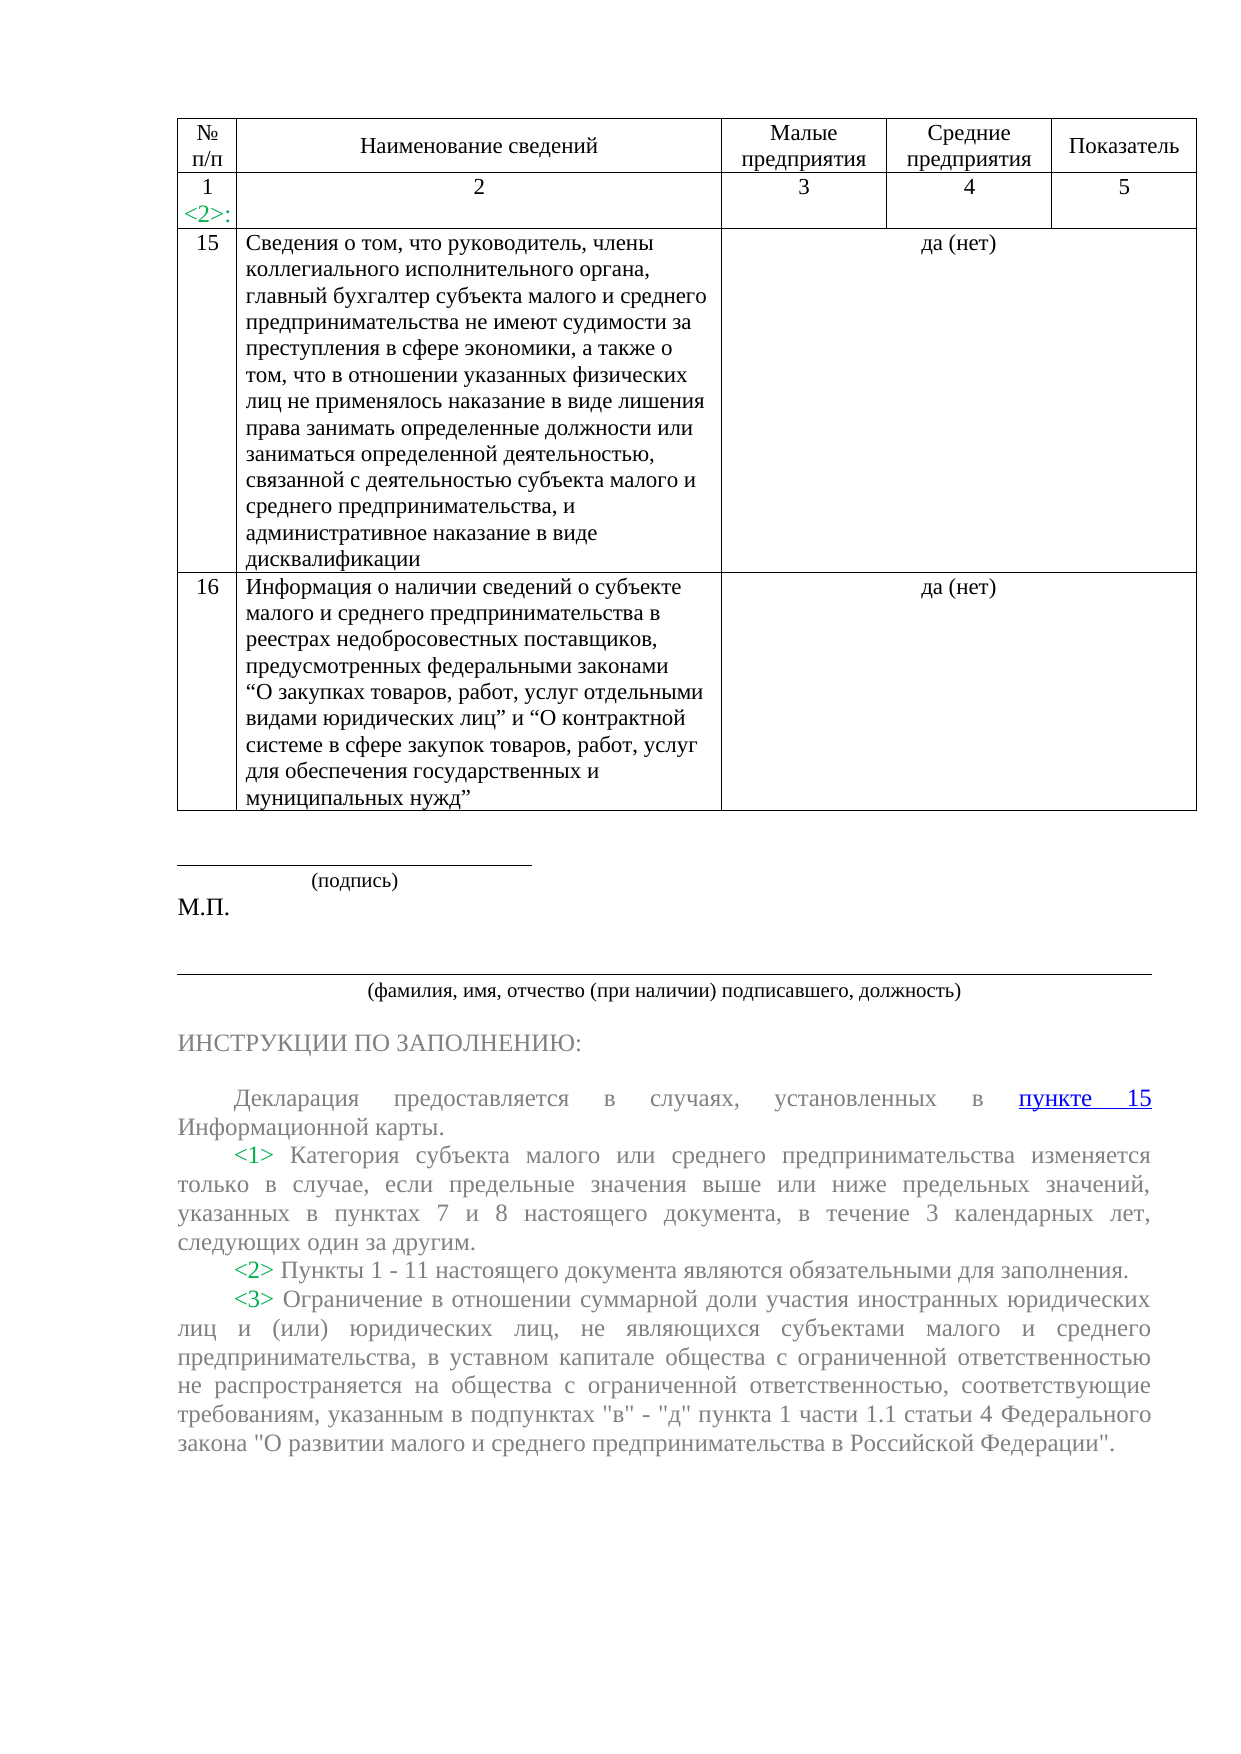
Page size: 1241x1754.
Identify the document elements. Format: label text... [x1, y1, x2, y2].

table_cell 2 [237, 173, 721, 228]
table_cell 16 [178, 573, 236, 810]
table_header Средние предприятия [887, 119, 1051, 172]
table_cell Сведения о том, что руководитель, члены коллегиального исполнительного органа, главный бухгалтер субъекта малого и среднего предпринимательства не имеют судимости за преступления в сфере экономики, а также о том, что в отношении указанных физических лиц не применялось наказание в виде лишения права занимать определенные должности или заниматься определенной деятельностью, связанной с деятельностью субъекта малого и среднего предпринимательства, и административное наказание в виде дисквалификации [237, 229, 721, 572]
table_cell 1 <2>: [178, 173, 236, 228]
text М.П. [177, 892, 1152, 921]
text Декларация предоставляется в случаях, установленных в пункте 15 Информационной карты. [177, 1083, 1152, 1141]
table_cell да (нет) [722, 229, 1196, 572]
table_cell да (нет) [722, 573, 1196, 810]
table_cell 5 [1052, 173, 1196, 228]
text ИНСТРУКЦИИ ПО ЗАПОЛНЕНИЮ: [177, 1028, 1152, 1057]
table_cell Информация о наличии сведений о субъекте малого и среднего предпринимательства в реестрах недобросовестных поставщиков, предусмотренных федеральными законами “О закупках товаров, работ, услуг отдельными видами юридических лиц” и “О контрактной системе в сфере закупок товаров, работ, услуг для обеспечения государственных и муниципальных нужд” [237, 573, 721, 810]
text (подпись) [177, 866, 532, 892]
text (фамилия, имя, отчество (при наличии) подписавшего, должность) [177, 975, 1152, 1002]
table_header Показатель [1052, 119, 1196, 172]
table_header № п/п [178, 119, 236, 172]
table_cell 4 [887, 173, 1051, 228]
table_header Наименование сведений [237, 119, 721, 172]
text <3> Ограничение в отношении суммарной доли участия иностранных юридических лиц и (или) юридических лиц, не являющихся субъектами малого и среднего предпринимательства, в уставном капитале общества с ограниченной ответственностью не распространяется на общества с ограниченной ответственностью, соответствующие требованиям, указанным в подпунктах "в" - "д" пункта 1 части 1.1 статьи 4 Федерального закона "О развитии малого и среднего предпринимательства в Российской Федерации". [177, 1284, 1152, 1457]
table_cell 3 [722, 173, 886, 228]
text <1> Категория субъекта малого или среднего предпринимательства изменяется только в случае, если предельные значения выше или ниже предельных значений, указанных в пунктах 7 и 8 настоящего документа, в течение 3 календарных лет, следующих один за другим. [177, 1141, 1152, 1256]
table_header Малые предприятия [722, 119, 886, 172]
text <2> Пункты 1 - 11 настоящего документа являются обязательными для заполнения. [177, 1256, 1152, 1284]
table_cell 15 [178, 229, 236, 572]
